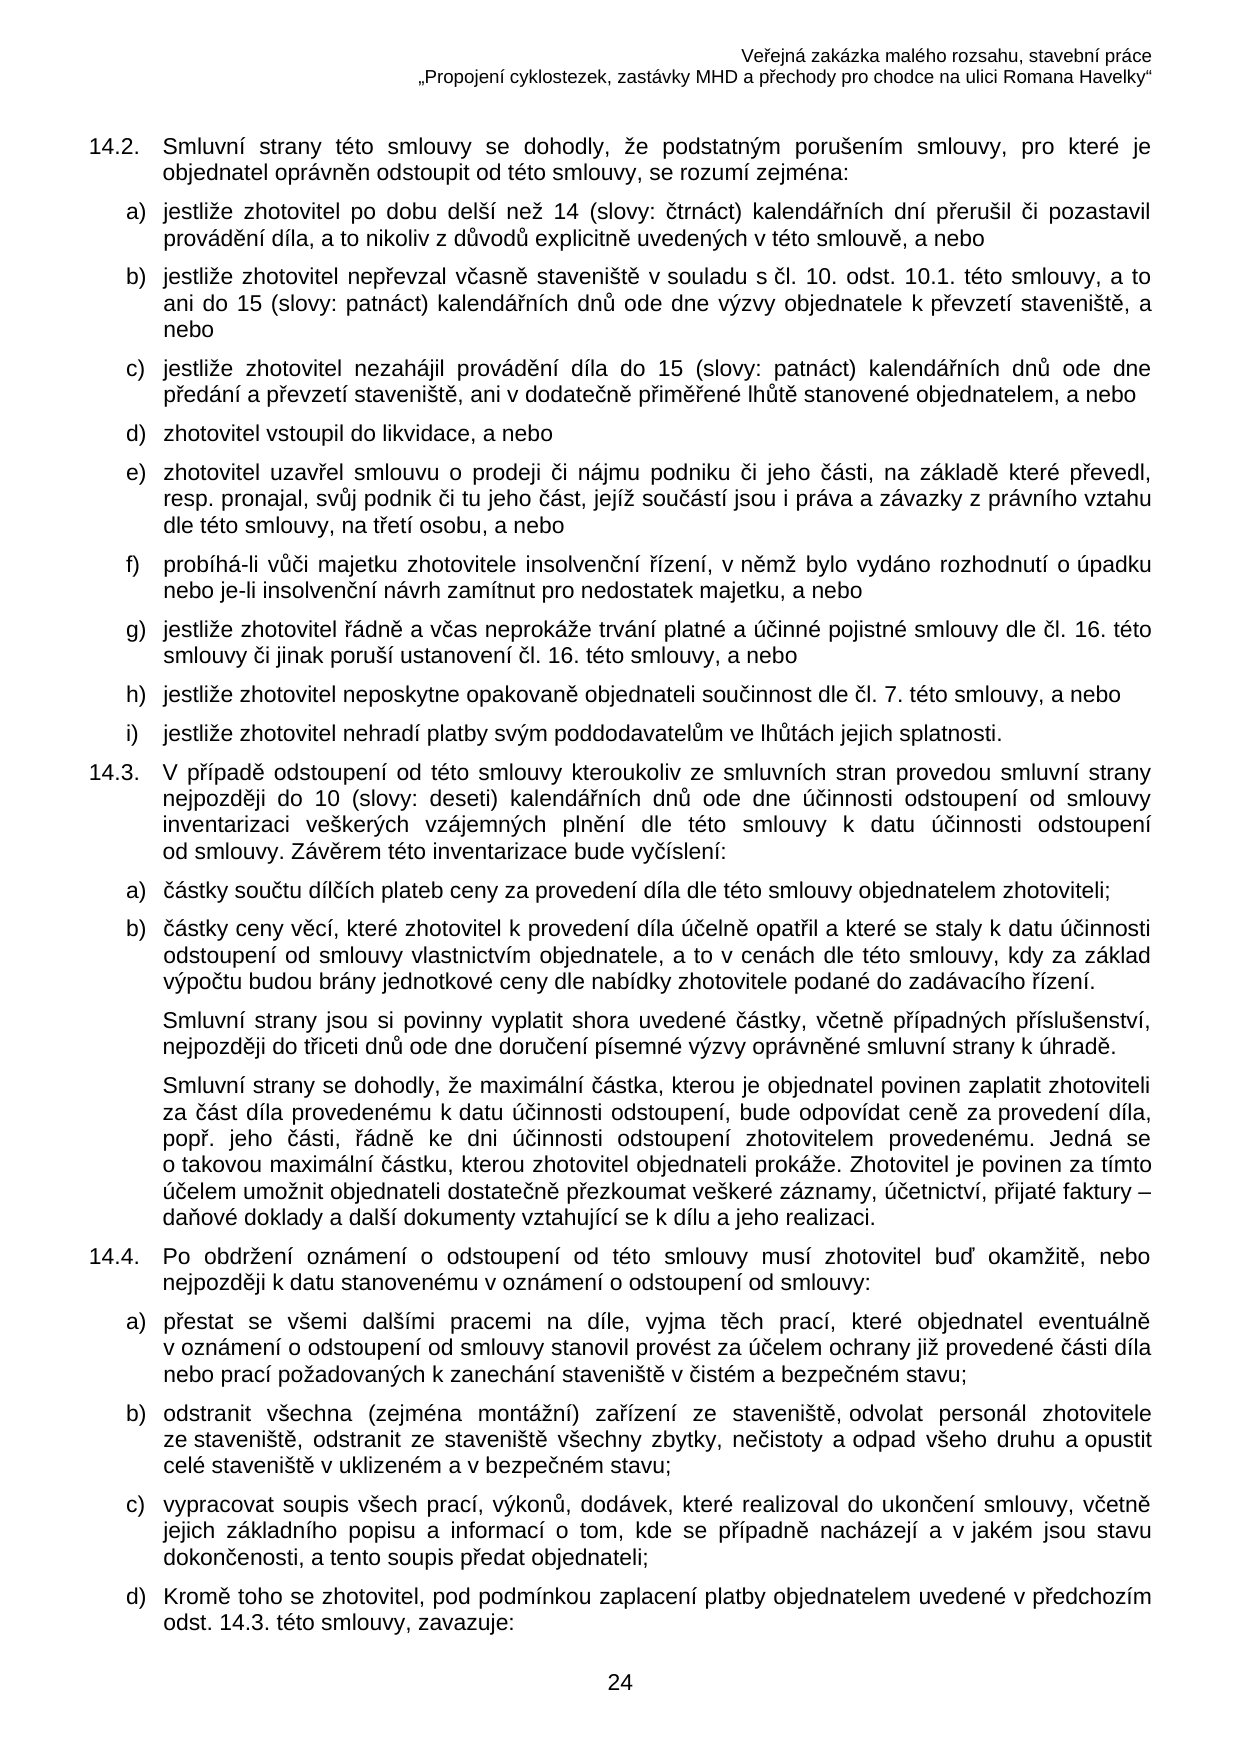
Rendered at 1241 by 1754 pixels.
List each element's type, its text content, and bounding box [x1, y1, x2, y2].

list jestliže zhotovitel řádně a včas neprokáže trvání platné a účinné pojistné smlouvy dle čl. 16. této smlouvy či jinak poruší ustanovení čl. 16. této smlouvy, a nebo [126, 616, 1152, 668]
list jestliže zhotovitel neposkytne opakovaně objednateli součinnost dle čl. 7. této smlouvy, a nebo [126, 681, 1152, 707]
list částky ceny věcí, které zhotovitel k provedení díla účelně opatřil a které se staly k datu účinnosti odstoupení od smlouvy vlastnictvím objednatele, a to v cenách dle této smlouvy, kdy za základ výpočtu budou brány jednotkové ceny dle nabídky zhotovitele podané do zadávacího řízení. [126, 915, 1152, 994]
list jestliže zhotovitel nezahájil provádění díla do 15 (slovy: patnáct) kalendářních dnů ode dne předání a převzetí staveniště, ani v dodatečně přiměřené lhůtě stanovené objednatelem, a nebo [126, 355, 1152, 408]
list Smluvní strany této smlouvy se dohodly, že podstatným porušením smlouvy, pro které je objednatel oprávněn odstoupit od této smlouvy, se rozumí zejména: [89, 133, 1152, 186]
list zhotovitel uzavřel smlouvu o prodeji či nájmu podniku či jeho části, na základě které převedl, resp. pronajal, svůj podnik či tu jeho část, jejíž součástí jsou i práva a závazky z právního vztahu dle této smlouvy, na třetí osobu, a nebo [126, 459, 1152, 538]
text Smluvní strany se dohodly, že maximální částka, kterou je objednatel povinen zaplatit zhotoviteli za část díla provedenému k datu účinnosti odstoupení, bude odpovídat ceně za provedení díla, popř. jeho části, řádně ke dni účinnosti odstoupení zhotovitelem provedenému. Jedná se o takovou maximální částku, kterou zhotovitel objednateli prokáže. Zhotovitel je povinen za tímto účelem umožnit objednateli dostatečně přezkoumat veškeré záznamy, účetnictví, přijaté faktury – daňové doklady a další dokumenty vztahující se k dílu a jeho realizaci. [162, 1072, 1152, 1230]
list vypracovat soupis všech prací, výkonů, dodávek, které realizoval do ukončení smlouvy, včetně jejich základního popisu a informací o tom, kde se případně nacházejí a v jakém jsou stavu dokončenosti, a tento soupis předat objednateli; [126, 1491, 1152, 1570]
list odstranit všechna (zejména montážní) zařízení ze staveniště, odvolat personál zhotovitele ze staveniště, odstranit ze staveniště všechny zbytky, nečistoty a odpad všeho druhu a opustit celé staveniště v uklizeném a v bezpečném stavu; [126, 1399, 1152, 1479]
list Kromě toho se zhotovitel, pod podmínkou zaplacení platby objednatelem uvedené v předchozím odst. 14.3. této smlouvy, zavazuje: [126, 1583, 1152, 1635]
list částky součtu dílčích plateb ceny za provedení díla dle této smlouvy objednatelem zhotoviteli; [126, 877, 1152, 903]
text Smluvní strany jsou si povinny vyplatit shora uvedené částky, včetně případných příslušenství, nejpozději do třiceti dnů ode dne doručení písemné výzvy oprávněné smluvní strany k úhradě. [162, 1007, 1152, 1060]
list jestliže zhotovitel nehradí platby svým poddodavatelům ve lhůtách jejich splatnosti. [126, 720, 1152, 746]
list jestliže zhotovitel po dobu delší než 14 (slovy: čtrnáct) kalendářních dní přerušil či pozastavil provádění díla, a to nikoliv z důvodů explicitně uvedených v této smlouvě, a nebo [126, 198, 1152, 251]
list zhotovitel vstoupil do likvidace, a nebo [126, 420, 1152, 446]
list Po obdržení oznámení o odstoupení od této smlouvy musí zhotovitel buď okamžitě, nebo nejpozději k datu stanovenému v oznámení o odstoupení od smlouvy: [89, 1243, 1152, 1296]
list probíhá-li vůči majetku zhotovitele insolvenční řízení, v němž bylo vydáno rozhodnutí o úpadku nebo je-li insolvenční návrh zamítnut pro nedostatek majetku, a nebo [126, 551, 1152, 603]
list přestat se všemi dalšími pracemi na díle, vyjma těch prací, které objednatel eventuálně v oznámení o odstoupení od smlouvy stanovil provést za účelem ochrany již provedené části díla nebo prací požadovaných k zanechání staveniště v čistém a bezpečném stavu; [126, 1308, 1152, 1387]
list jestliže zhotovitel nepřevzal včasně staveniště v souladu s čl. 10. odst. 10.1. této smlouvy, a to ani do 15 (slovy: patnáct) kalendářních dnů ode dne výzvy objednatele k převzetí staveniště, a nebo [126, 263, 1152, 342]
list V případě odstoupení od této smlouvy kteroukoliv ze smluvních stran provedou smluvní strany nejpozději do 10 (slovy: deseti) kalendářních dnů ode dne účinnosti odstoupení od smlouvy inventarizaci veškerých vzájemných plnění dle této smlouvy k datu účinnosti odstoupení od smlouvy. Závěrem této inventarizace bude vyčíslení: [89, 759, 1152, 864]
